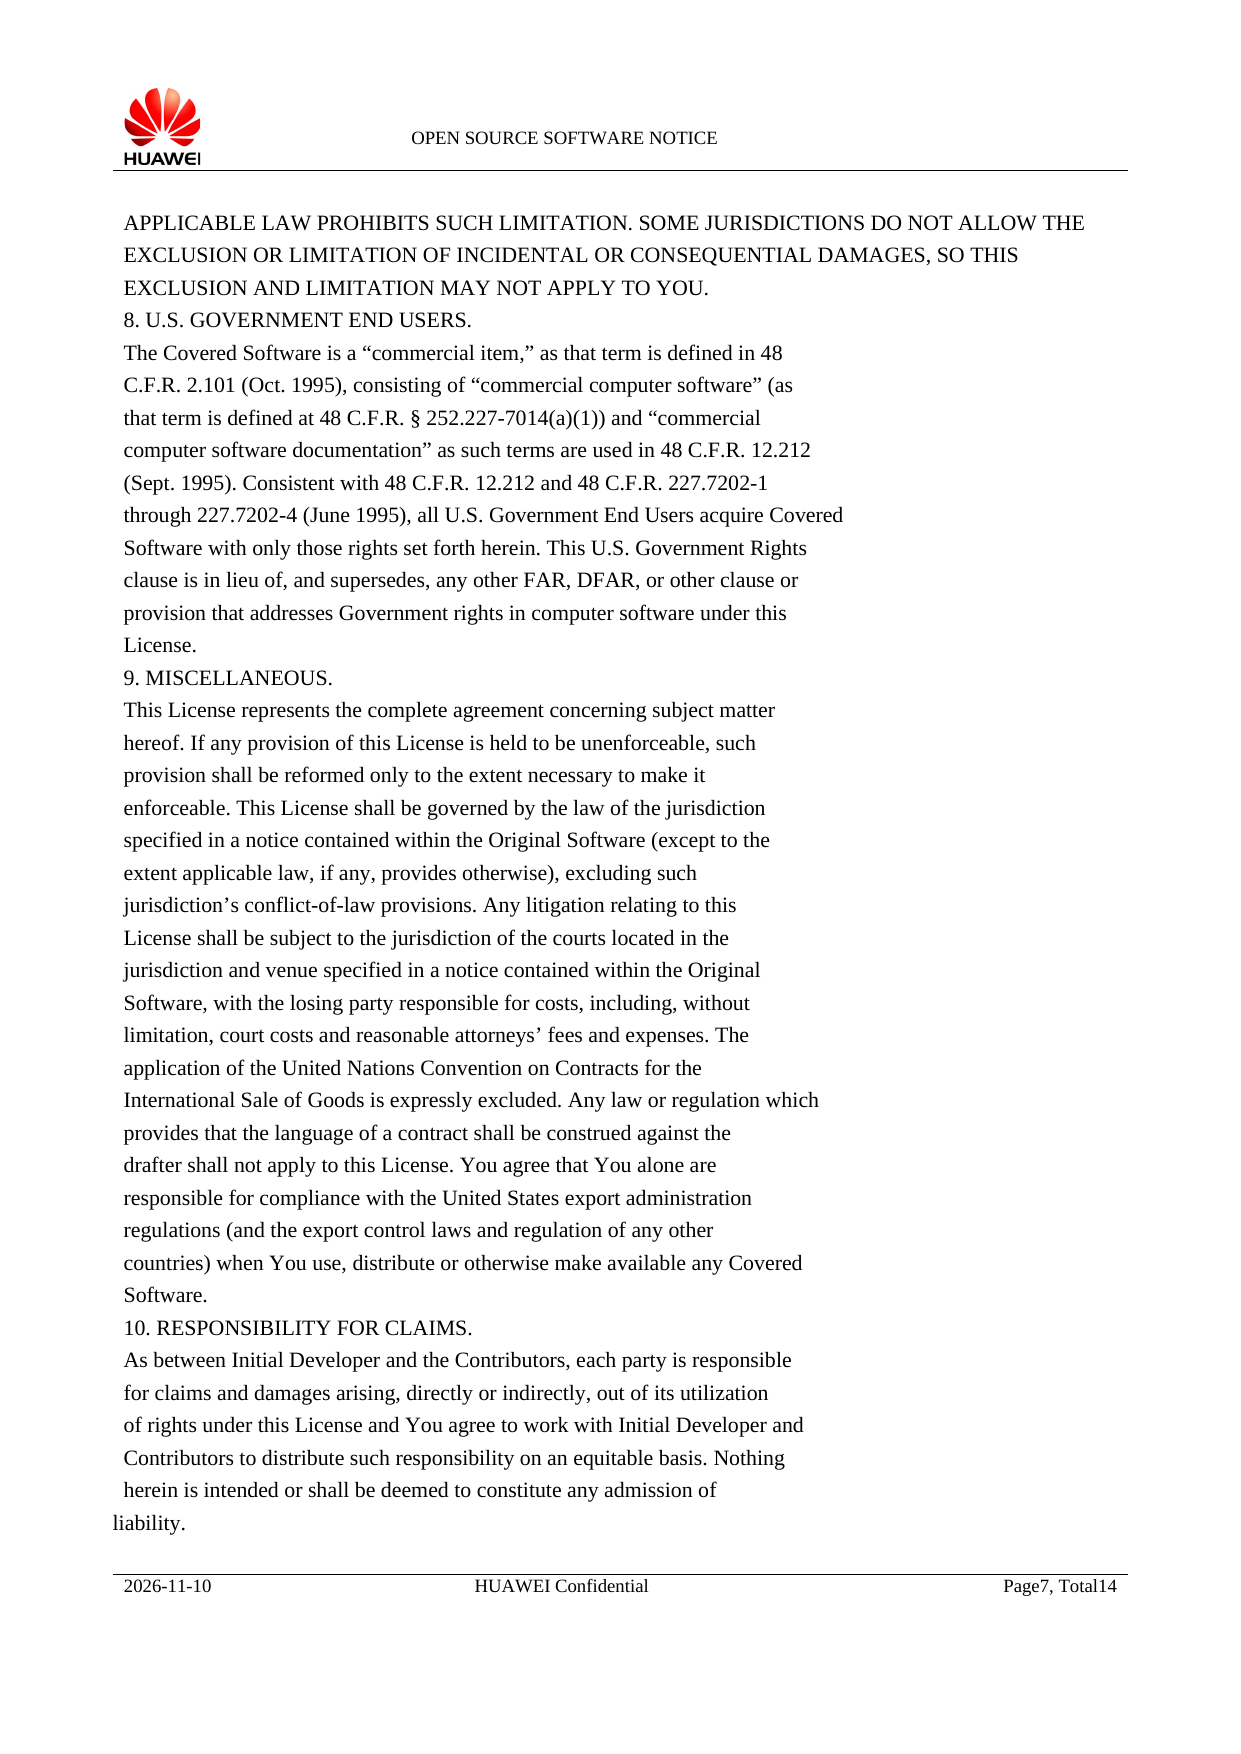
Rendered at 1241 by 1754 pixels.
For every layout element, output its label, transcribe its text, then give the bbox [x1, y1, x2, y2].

text provides that the language of a contract shall be construed against the [112, 1116, 1128, 1149]
text EXCLUSION AND LIMITATION MAY NOT APPLY TO YOU. [112, 271, 1128, 304]
text The Covered Software is a “commercial item,” as that term is defined in 48 [112, 336, 1128, 369]
text provision shall be reformed only to the extent necessary to make it [112, 759, 1128, 791]
text limitation, court costs and reasonable attorneys’ fees and expenses. The [112, 1019, 1128, 1051]
text for claims and damages arising, directly or indirectly, out of its utilization [112, 1376, 1128, 1409]
text liability. GNU GENERAL PUBLIC LICENSE [112, 1506, 1128, 1539]
text EXCLUSION OR LIMITATION OF INCIDENTAL OR CONSEQUENTIAL DAMAGES, SO THIS [112, 239, 1128, 271]
text enforceable. This License shall be governed by the law of the jurisdiction [112, 791, 1128, 824]
text License shall be subject to the jurisdiction of the courts located in the [112, 921, 1128, 954]
text that term is defined at 48 C.F.R. § 252.227-7014(a)(1)) and “commercial [112, 401, 1128, 434]
text specified in a notice contained within the Original Software (except to the [112, 824, 1128, 856]
text 8. U.S. GOVERNMENT END USERS. [112, 304, 1128, 336]
text regulations (and the export control laws and regulation of any other [112, 1214, 1128, 1246]
text Software. [112, 1279, 1128, 1311]
text application of the United Nations Convention on Contracts for the [112, 1051, 1128, 1084]
text countries) when You use, distribute or otherwise make available any Covered [112, 1246, 1128, 1279]
picture [124, 88, 201, 165]
text (Sept. 1995). Consistent with 48 C.F.R. 12.212 and 48 C.F.R. 227.7202-1 [112, 466, 1128, 499]
text responsible for compliance with the United States export administration [112, 1181, 1128, 1214]
text Software, with the losing party responsible for costs, including, without [112, 986, 1128, 1019]
text computer software documentation” as such terms are used in 48 C.F.R. 12.212 [112, 434, 1128, 466]
text As between Initial Developer and the Contributors, each party is responsible [112, 1344, 1128, 1376]
text APPLICABLE LAW PROHIBITS SUCH LIMITATION. SOME JURISDICTIONS DO NOT ALLOW THE [112, 206, 1128, 239]
text hereof. If any provision of this License is held to be unenforceable, such [112, 726, 1128, 759]
text of rights under this License and You agree to work with Initial Developer and [112, 1409, 1128, 1441]
text through 227.7202-4 (June 1995), all U.S. Government End Users acquire Covered [112, 499, 1128, 531]
text provision that addresses Government rights in computer software under this [112, 596, 1128, 629]
text International Sale of Goods is expressly excluded. Any law or regulation which [112, 1084, 1128, 1116]
text Contributors to distribute such responsibility on an equitable basis. Nothing [112, 1441, 1128, 1474]
text 9. MISCELLANEOUS. [112, 661, 1128, 694]
text jurisdiction and venue specified in a notice contained within the Original [112, 954, 1128, 986]
text C.F.R. 2.101 (Oct. 1995), consisting of “commercial computer software” (as [112, 369, 1128, 401]
text extent applicable law, if any, provides otherwise), excluding such [112, 856, 1128, 889]
text 10. RESPONSIBILITY FOR CLAIMS. [112, 1311, 1128, 1344]
text jurisdiction’s conflict-of-law provisions. Any litigation relating to this [112, 889, 1128, 921]
text License. [112, 629, 1128, 661]
text clause is in lieu of, and supersedes, any other FAR, DFAR, or other clause or [112, 564, 1128, 596]
text Software with only those rights set forth herein. This U.S. Government Rights [112, 531, 1128, 564]
text herein is intended or shall be deemed to constitute any admission of [112, 1474, 1128, 1506]
text This License represents the complete agreement concerning subject matter [112, 694, 1128, 726]
text drafter shall not apply to this License. You agree that You alone are [112, 1149, 1128, 1181]
